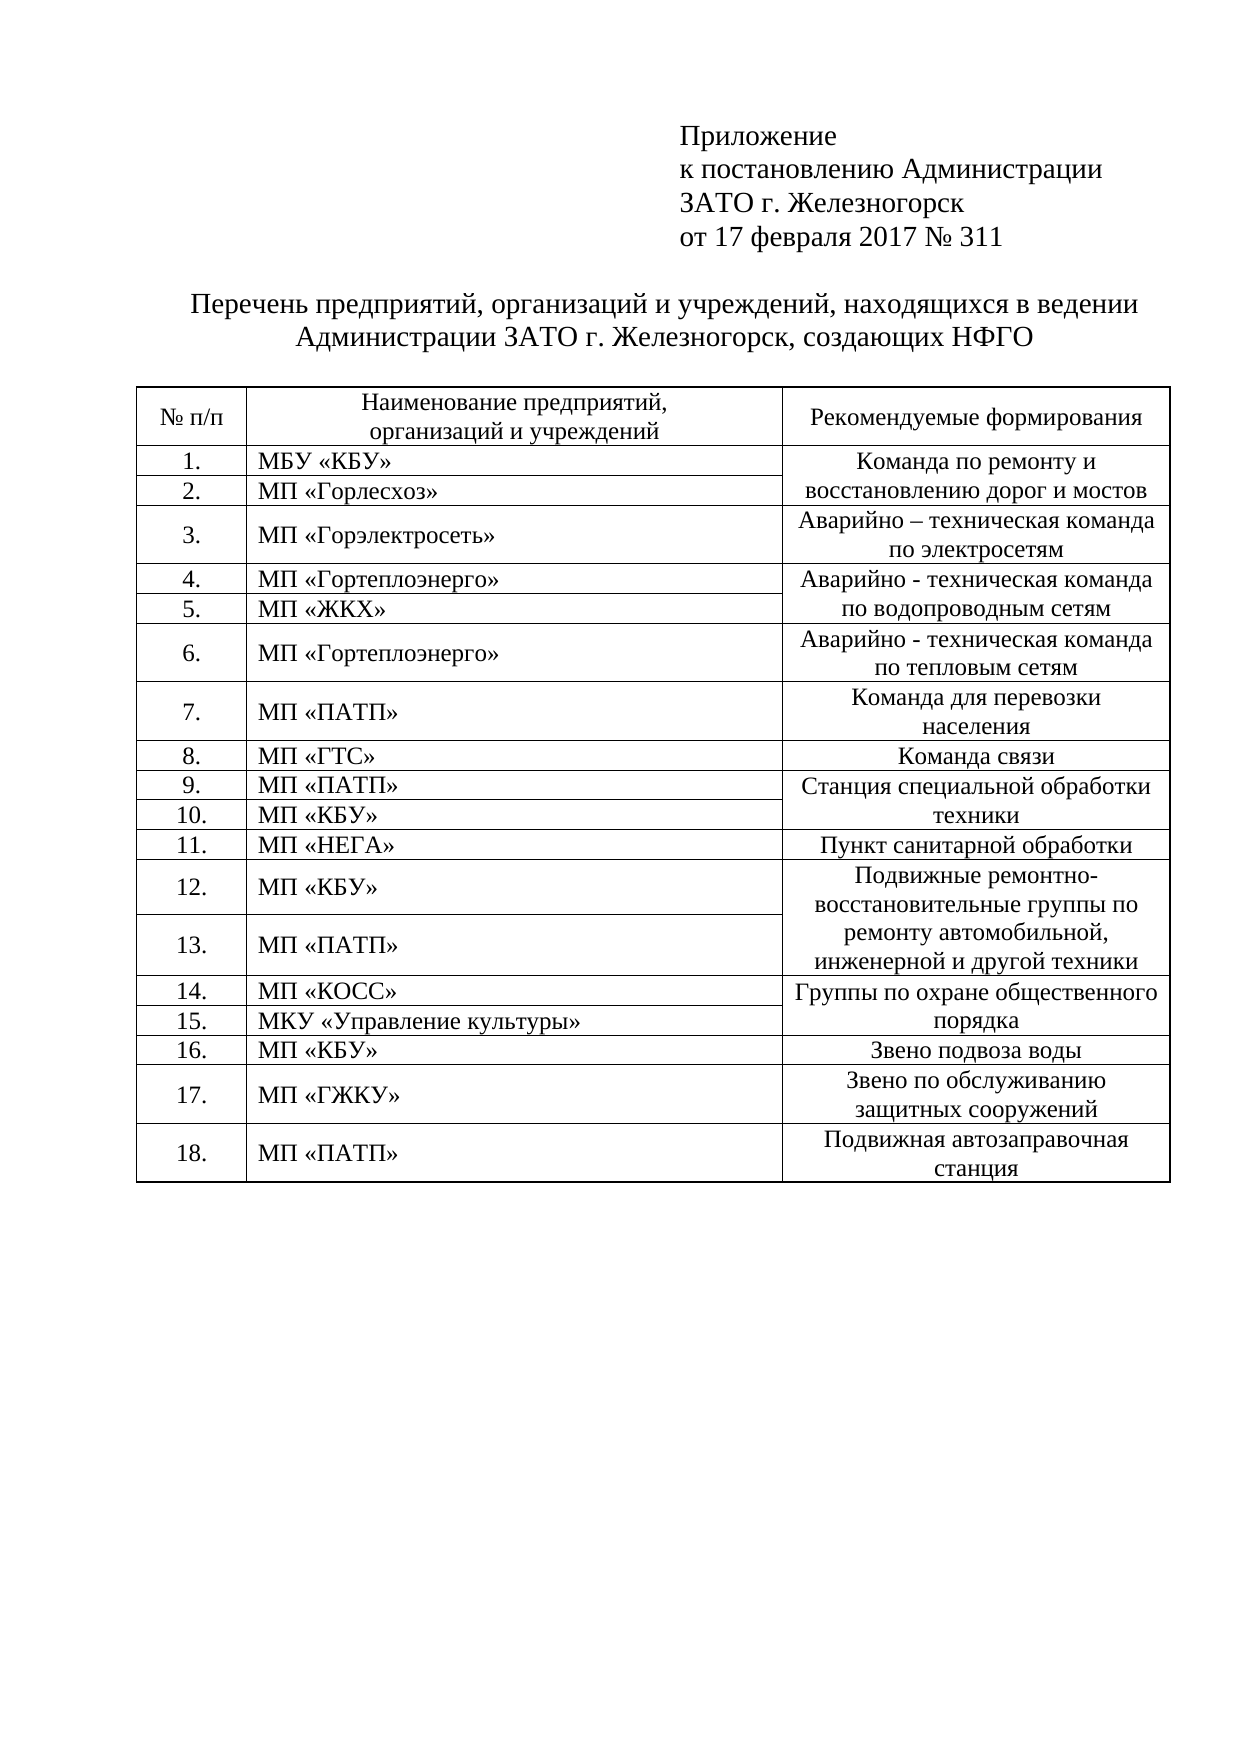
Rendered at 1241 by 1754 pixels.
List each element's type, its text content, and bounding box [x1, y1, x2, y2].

list к постановлению Администрации [679, 152, 1181, 185]
table_cell Аварийно - техническая команда по тепловым сетям [783, 624, 1169, 681]
table_cell 7. [137, 682, 246, 740]
table_cell 17. [137, 1065, 246, 1123]
table_cell 18. [137, 1124, 246, 1181]
table_cell 12. [137, 860, 246, 914]
table_cell 11. [137, 830, 246, 859]
table_cell Станция специальной обработки техники [783, 771, 1169, 829]
table_cell 14. [137, 976, 246, 1005]
table_cell Команда для перевозки населения [783, 682, 1169, 740]
table_cell 16. [137, 1036, 246, 1064]
table_cell Команда связи [783, 741, 1169, 769]
table_cell 10. [137, 800, 246, 829]
table_cell МП «КОСС» [247, 976, 782, 1005]
table_cell Команда по ремонту и восстановлению дорог и мостов [783, 446, 1169, 504]
list ЗАТО г. Железногорск [679, 185, 1181, 219]
table_cell МП «НЕГА» [247, 830, 782, 859]
table_cell 5. [137, 594, 246, 623]
table_cell 15. [137, 1006, 246, 1034]
table_cell Подвижные ремонтно-восстановительные группы по ремонту автомобильной, инженерной и другой техники [783, 860, 1169, 975]
table_cell 9. [137, 771, 246, 799]
table_cell 3. [137, 506, 246, 563]
table_cell 4. [137, 564, 246, 593]
list Перечень предприятий, организаций и учреждений, находящихся в ведении Администрации ЗАТО г. Железногорск, создающих НФГО [148, 286, 1181, 353]
table_cell МП «Горэлектросеть» [247, 506, 782, 563]
table_cell МП «ГТС» [247, 741, 782, 769]
table_cell 8. [137, 741, 246, 769]
table_cell МБУ «КБУ» [247, 446, 782, 475]
table_header Рекомендуемые формирования [783, 388, 1169, 445]
table_cell 2. [137, 476, 246, 504]
table_cell МП «Горлесхоз» [247, 476, 782, 504]
table_cell Пункт санитарной обработки [783, 830, 1169, 859]
table_cell Аварийно - техническая команда по водопроводным сетям [783, 564, 1169, 623]
table_cell МП «ПАТП» [247, 682, 782, 740]
table_cell МП «ПАТП» [247, 771, 782, 799]
table_cell МП «КБУ» [247, 1036, 782, 1064]
table_cell Звено по обслуживанию защитных сооружений [783, 1065, 1169, 1123]
table_header № п/п [137, 388, 246, 445]
table_cell 1. [137, 446, 246, 475]
table_cell МП «ПАТП» [247, 915, 782, 975]
table_cell Аварийно – техническая команда по электросетям [783, 506, 1169, 563]
list Приложение [679, 118, 1181, 152]
table_cell МП «ЖКХ» [247, 594, 782, 623]
table_cell МП «КБУ» [247, 860, 782, 914]
table_cell МП «КБУ» [247, 800, 782, 829]
table_cell 6. [137, 624, 246, 681]
table_cell Группы по охране общественного порядка [783, 976, 1169, 1034]
table_cell МКУ «Управление культуры» [247, 1006, 782, 1034]
table_cell МП «ГЖКУ» [247, 1065, 782, 1123]
table_cell 13. [137, 915, 246, 975]
table_cell Звено подвоза воды [783, 1036, 1169, 1064]
table_cell Подвижная автозаправочная станция [783, 1124, 1169, 1181]
table_cell МП «ПАТП» [247, 1124, 782, 1181]
table_cell МП «Гортеплоэнерго» [247, 564, 782, 593]
table_cell МП «Гортеплоэнерго» [247, 624, 782, 681]
table_header Наименование предприятий, организаций и учреждений [247, 388, 782, 445]
list от 17 февраля 2017 № 311 [679, 219, 1181, 252]
